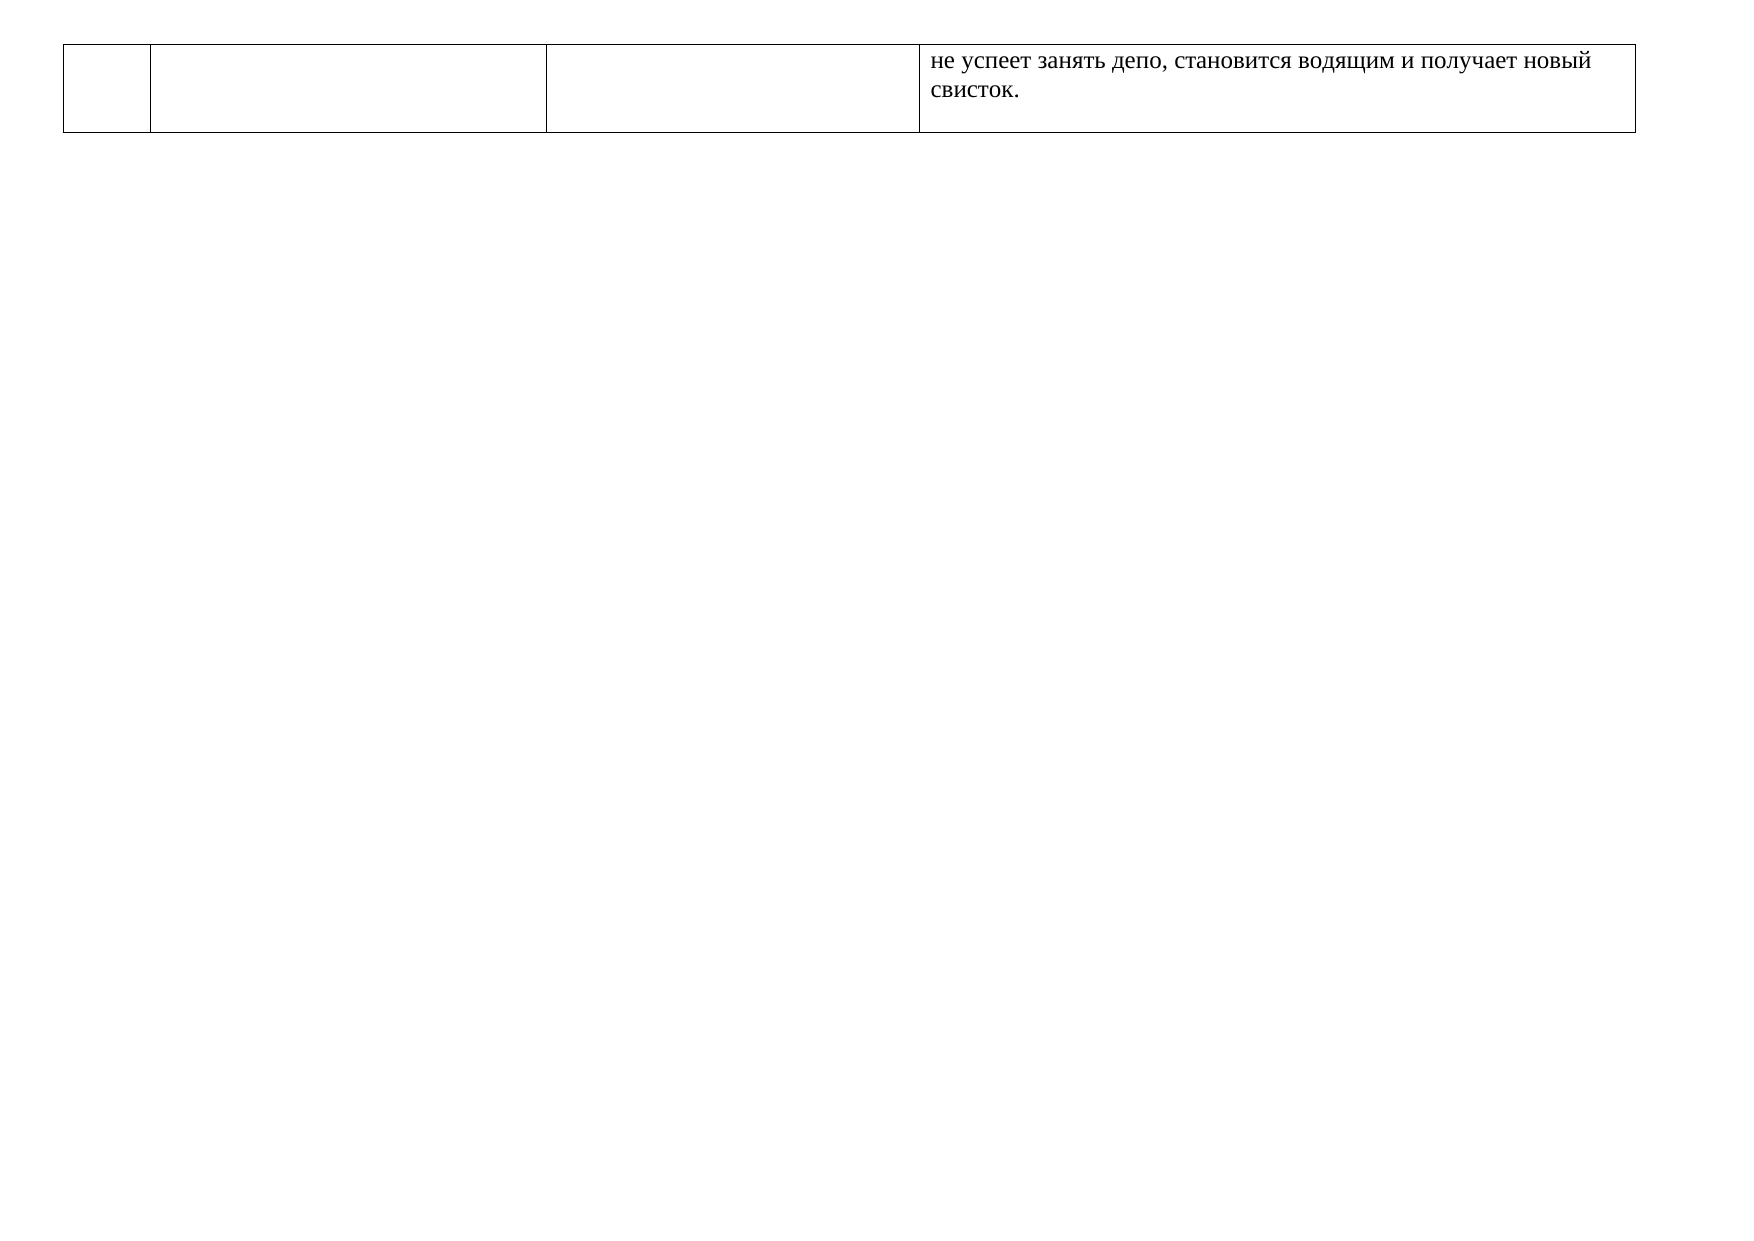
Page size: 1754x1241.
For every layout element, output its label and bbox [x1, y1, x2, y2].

table_cell [64, 45, 150, 132]
table_cell [151, 45, 546, 132]
table_cell [920, 45, 1635, 132]
table_cell [547, 45, 919, 132]
